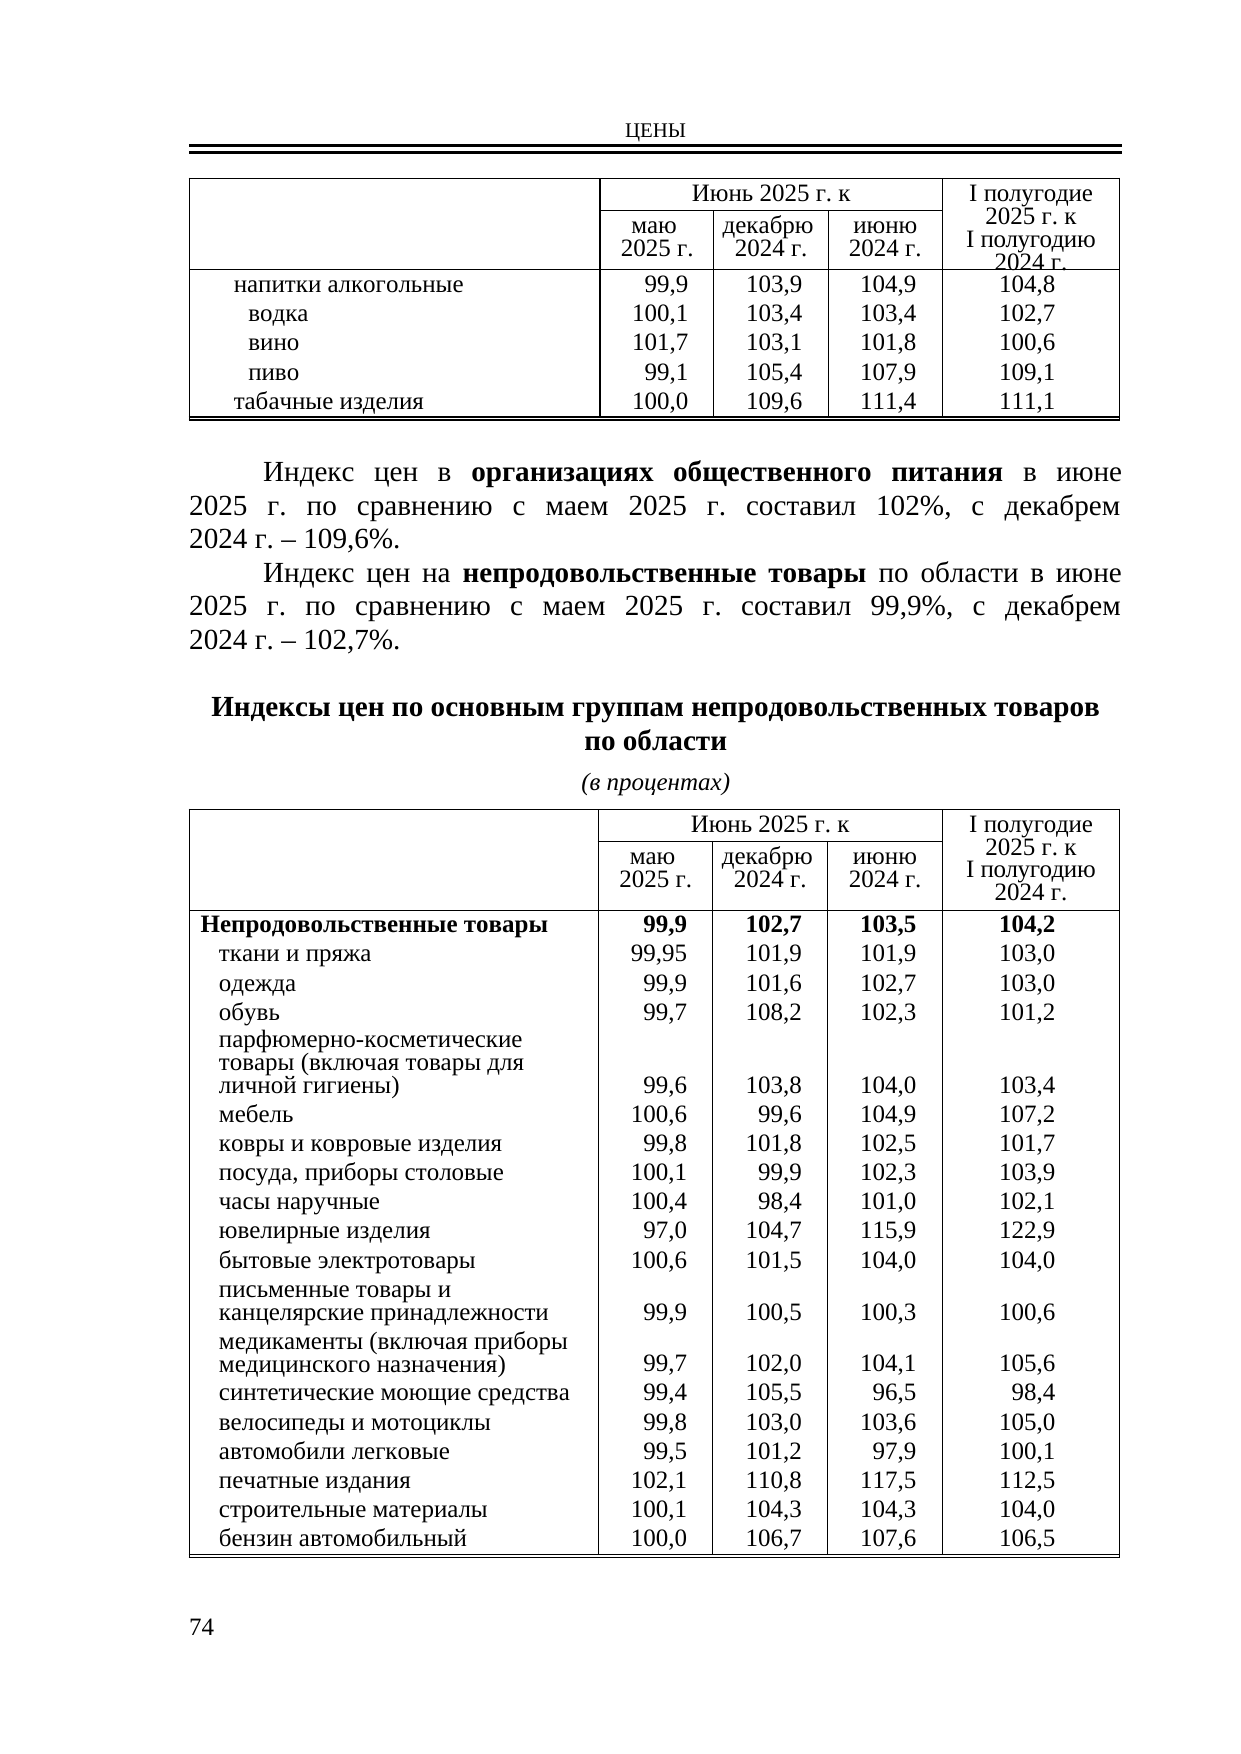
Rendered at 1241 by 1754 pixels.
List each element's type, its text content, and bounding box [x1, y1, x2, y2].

table_cell 105,0 [943, 1408, 1119, 1437]
table_cell ювелирные изделия [190, 1217, 598, 1246]
table_cell 100,4 [599, 1188, 712, 1217]
table_cell велосипеды и мотоциклы [190, 1408, 598, 1437]
table_cell 103,0 [713, 1408, 827, 1437]
table_cell 99,9 [599, 1275, 712, 1327]
table_cell 99,6 [599, 1027, 712, 1100]
table_cell 103,6 [828, 1408, 942, 1437]
table_cell 105,5 [713, 1379, 827, 1408]
table_cell 103,9 [943, 1159, 1119, 1188]
table_cell бензин автомобильный [190, 1525, 598, 1554]
table_cell 102,7 [713, 911, 827, 940]
table_cell 100,1 [599, 1159, 712, 1188]
table_cell 100,5 [713, 1275, 827, 1327]
table_cell 99,6 [713, 1100, 827, 1129]
table_cell 102,1 [599, 1466, 712, 1495]
table_cell 100,1 [943, 1437, 1119, 1466]
table_cell 101,2 [943, 998, 1119, 1027]
table_cell 104,0 [828, 1027, 942, 1100]
table_cell одежда [190, 969, 598, 998]
table_cell 104,8 [943, 270, 1119, 299]
table_cell 104,7 [713, 1217, 827, 1246]
table_cell 101,8 [829, 329, 942, 358]
table_cell 101,2 [713, 1437, 827, 1466]
table_cell 100,0 [601, 387, 713, 416]
table_cell бытовые электротовары [190, 1246, 598, 1275]
text (в процентах) [189, 767, 1122, 796]
table_cell 102,3 [828, 1159, 942, 1188]
table_cell 102,3 [828, 998, 942, 1027]
table_cell 104,0 [943, 1246, 1119, 1275]
table_cell ковры и ковровые изделия [190, 1129, 598, 1158]
table_cell 103,0 [943, 969, 1119, 998]
table_cell обувь [190, 998, 598, 1027]
title Индексы цен по основным группам непродовольственных товаров [189, 689, 1122, 723]
table_cell маю 2025 г. [601, 211, 713, 269]
table_cell 101,9 [828, 940, 942, 969]
table_cell 102,7 [828, 969, 942, 998]
table_cell 101,5 [713, 1246, 827, 1275]
table_header [190, 179, 599, 269]
table_cell 103,4 [714, 300, 828, 329]
table_cell декабрю 2024 г. [713, 842, 827, 909]
table_cell строительные материалы [190, 1495, 598, 1524]
table_cell 107,2 [943, 1100, 1119, 1129]
table_cell декабрю 2024 г. [714, 211, 828, 269]
table_cell 98,4 [713, 1188, 827, 1217]
table_cell 100,0 [599, 1525, 712, 1554]
table_cell 105,6 [943, 1327, 1119, 1379]
table_cell 101,7 [943, 1129, 1119, 1158]
table_cell водка [190, 300, 599, 329]
table_cell 99,4 [599, 1379, 712, 1408]
table_cell Непродовольственные товары [190, 911, 598, 940]
table_header Июнь 2025 г. к [601, 179, 942, 210]
table_cell табачные изделия [190, 387, 599, 416]
table_cell 99,8 [599, 1408, 712, 1437]
table_cell 122,9 [943, 1217, 1119, 1246]
table_cell 117,5 [828, 1466, 942, 1495]
table_cell 112,5 [943, 1466, 1119, 1495]
text Индекс цен на непродовольственные товары по области в июне 2025 г. по сравнению с маем 2025 г. составил 99,9%, с декабрем 2024 г. – 102,7%. [189, 555, 1122, 656]
table_cell 111,4 [829, 387, 942, 416]
table_cell 96,5 [828, 1379, 942, 1408]
table_cell 102,5 [828, 1129, 942, 1158]
table_header Июнь 2025 г. к [599, 810, 942, 841]
table_cell 103,9 [714, 270, 828, 299]
table_cell 102,7 [943, 300, 1119, 329]
table_cell синтетические моющие средства [190, 1379, 598, 1408]
table_cell 101,0 [828, 1188, 942, 1217]
table_cell 99,95 [599, 940, 712, 969]
table_cell пиво [190, 358, 599, 387]
table_cell 106,5 [943, 1525, 1119, 1554]
table_cell напитки алкогольные [190, 270, 599, 299]
table_cell 104,9 [828, 1100, 942, 1129]
table_cell 103,4 [829, 300, 942, 329]
table_cell 104,9 [829, 270, 942, 299]
table_cell 99,5 [599, 1437, 712, 1466]
table_cell 101,9 [713, 940, 827, 969]
table_cell медикаменты (включая приборы медицинского назначения) [190, 1327, 598, 1379]
table_cell 109,1 [943, 358, 1119, 387]
table_cell 97,9 [828, 1437, 942, 1466]
table_cell 106,7 [713, 1525, 827, 1554]
table_header I полугодие 2025 г. к I полугодию 2024 г. [943, 179, 1119, 269]
table_cell вино [190, 329, 599, 358]
table_cell 99,8 [599, 1129, 712, 1158]
table_cell 103,1 [714, 329, 828, 358]
table_header [190, 810, 598, 909]
table_cell 104,2 [943, 911, 1119, 940]
table_cell 100,6 [943, 1275, 1119, 1327]
table_cell письменные товары и канцелярские принадлежности [190, 1275, 598, 1327]
table_cell 104,0 [943, 1495, 1119, 1524]
table_cell 107,6 [828, 1525, 942, 1554]
table_cell 102,0 [713, 1327, 827, 1379]
table_cell 101,6 [713, 969, 827, 998]
table_cell 100,6 [599, 1246, 712, 1275]
table_cell парфюмерно-косметические товары (включая товары для личной гигиены) [190, 1027, 598, 1100]
table_cell посуда, приборы столовые [190, 1159, 598, 1188]
text Индекс цен в организациях общественного питания в июне 2025 г. по сравнению с маем 2025 г. составил 102%, с декабрем 2024 г. – 109,6%. [189, 454, 1122, 555]
title по области [189, 723, 1122, 756]
table_cell 102,1 [943, 1188, 1119, 1217]
table_cell 100,1 [599, 1495, 712, 1524]
table_cell автомобили легковые [190, 1437, 598, 1466]
table_cell 111,1 [943, 387, 1119, 416]
table_cell 99,1 [601, 358, 713, 387]
table_cell июню 2024 г. [829, 211, 942, 269]
table_cell мебель [190, 1100, 598, 1129]
table_cell 103,4 [943, 1027, 1119, 1100]
table_cell 104,0 [828, 1246, 942, 1275]
table_cell часы наручные [190, 1188, 598, 1217]
table_cell 103,0 [943, 940, 1119, 969]
table_cell 115,9 [828, 1217, 942, 1246]
table_cell 108,2 [713, 998, 827, 1027]
table_cell июню 2024 г. [828, 842, 942, 909]
table_cell 100,6 [943, 329, 1119, 358]
table_cell 98,4 [943, 1379, 1119, 1408]
table_cell ткани и пряжа [190, 940, 598, 969]
table_cell 101,7 [601, 329, 713, 358]
table_cell 107,9 [829, 358, 942, 387]
table_cell 99,7 [599, 998, 712, 1027]
table_cell 109,6 [714, 387, 828, 416]
table_header I полугодие 2025 г. к I полугодию 2024 г. [943, 810, 1119, 909]
table_cell 103,5 [828, 911, 942, 940]
table_cell 101,8 [713, 1129, 827, 1158]
table_cell 99,7 [599, 1327, 712, 1379]
table_cell 99,9 [713, 1159, 827, 1188]
table_cell 99,9 [601, 270, 713, 299]
table_cell 99,9 [599, 911, 712, 940]
table_cell 100,1 [601, 300, 713, 329]
table_cell 99,9 [599, 969, 712, 998]
table_cell 104,3 [713, 1495, 827, 1524]
table_cell маю 2025 г. [599, 842, 712, 909]
table_cell 110,8 [713, 1466, 827, 1495]
table_cell печатные издания [190, 1466, 598, 1495]
table_cell 103,8 [713, 1027, 827, 1100]
table_cell 100,6 [599, 1100, 712, 1129]
table_cell 105,4 [714, 358, 828, 387]
table_cell 104,1 [828, 1327, 942, 1379]
table_cell 100,3 [828, 1275, 942, 1327]
table_cell 104,3 [828, 1495, 942, 1524]
table_cell 97,0 [599, 1217, 712, 1246]
